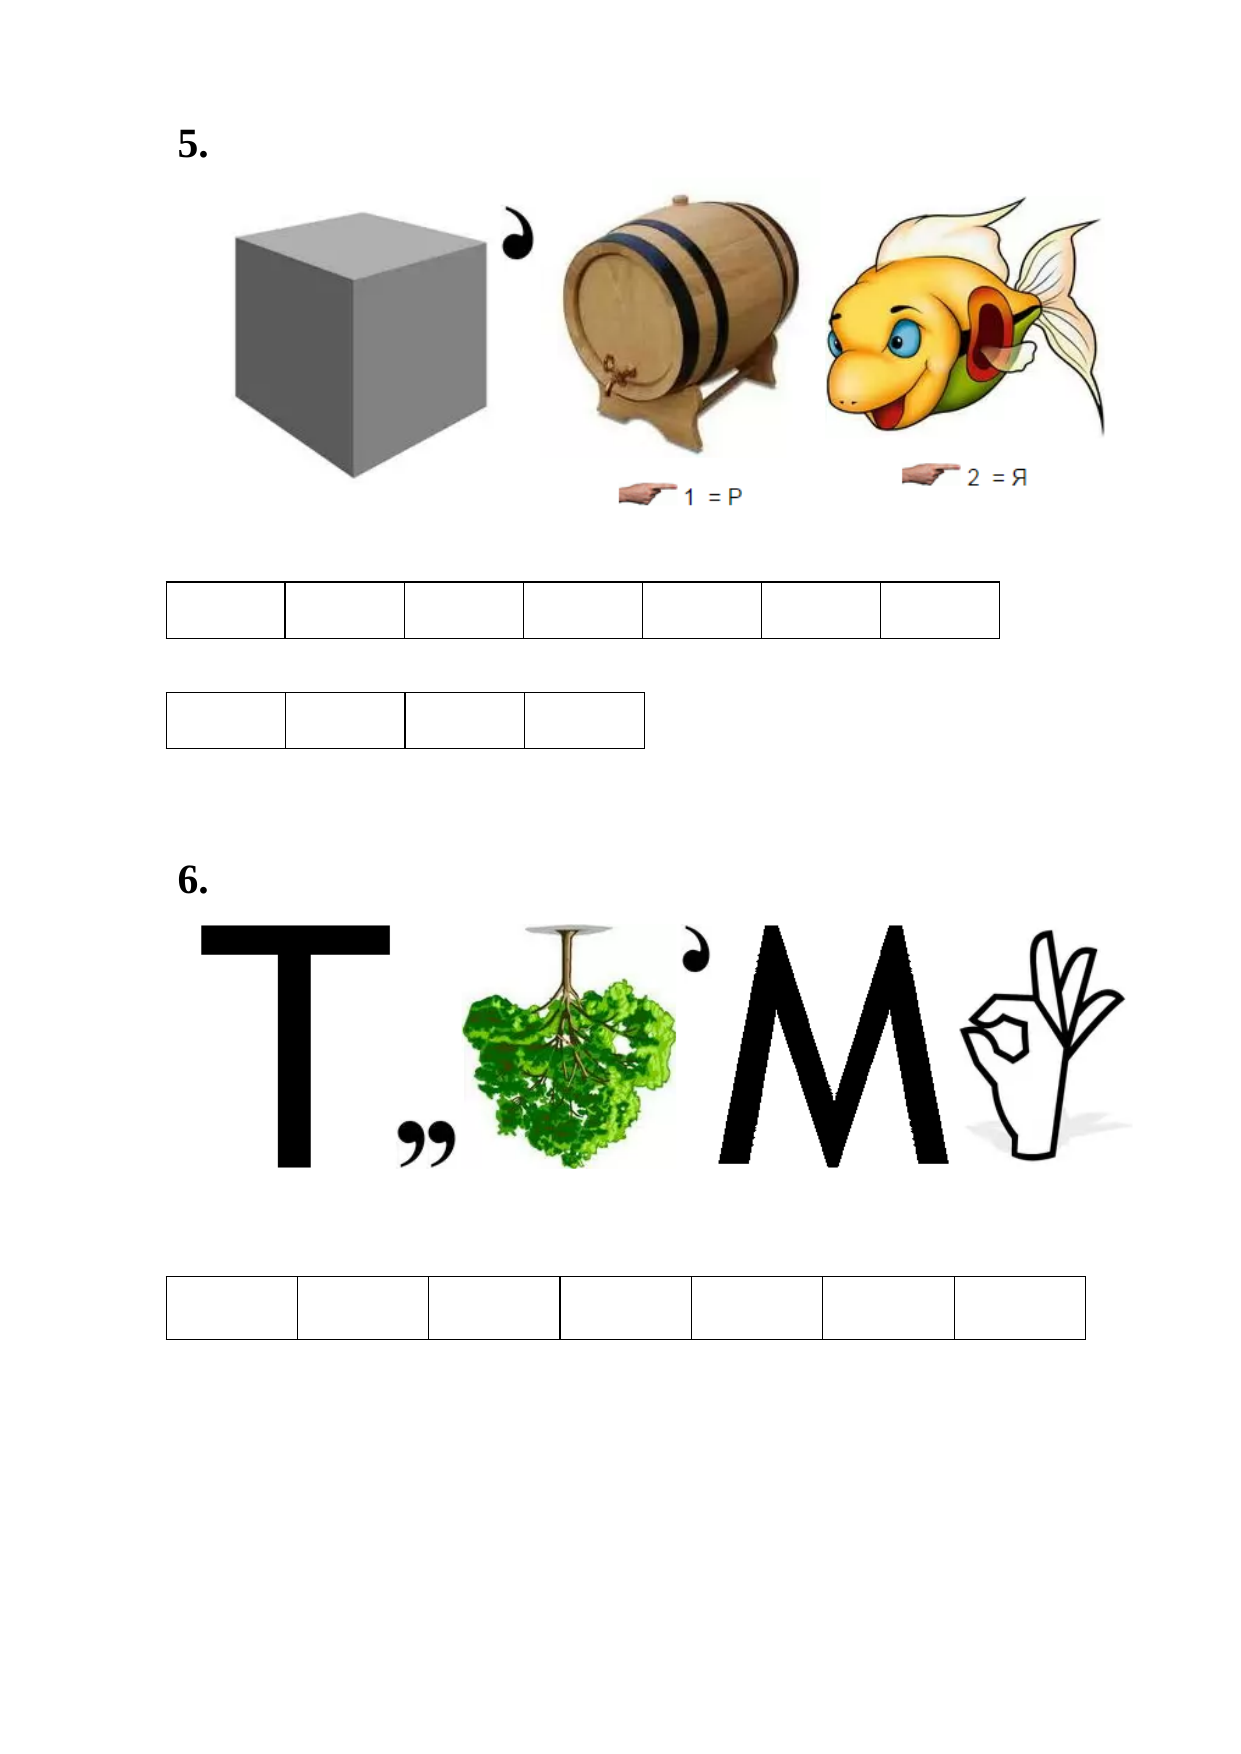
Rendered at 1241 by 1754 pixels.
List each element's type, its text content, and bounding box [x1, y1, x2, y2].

text 5. [177, 118, 1152, 170]
table_header [286, 693, 404, 748]
table_header [525, 693, 644, 748]
table_header [405, 583, 523, 638]
table_header [692, 1277, 822, 1339]
table_header [561, 1277, 691, 1339]
table_header [762, 583, 880, 638]
table_header [167, 693, 285, 748]
table_header [286, 583, 404, 638]
table_header [524, 583, 642, 638]
table_header [406, 693, 524, 748]
text 6. [177, 855, 1152, 906]
table_header [167, 583, 284, 638]
table_header [643, 583, 761, 638]
table_header [823, 1277, 954, 1339]
table_header [955, 1277, 1085, 1339]
picture [177, 906, 1152, 1252]
table_header [298, 1277, 428, 1339]
table_header [167, 1277, 297, 1339]
table_header [881, 583, 999, 638]
table_header [429, 1277, 559, 1339]
picture [177, 170, 1152, 557]
